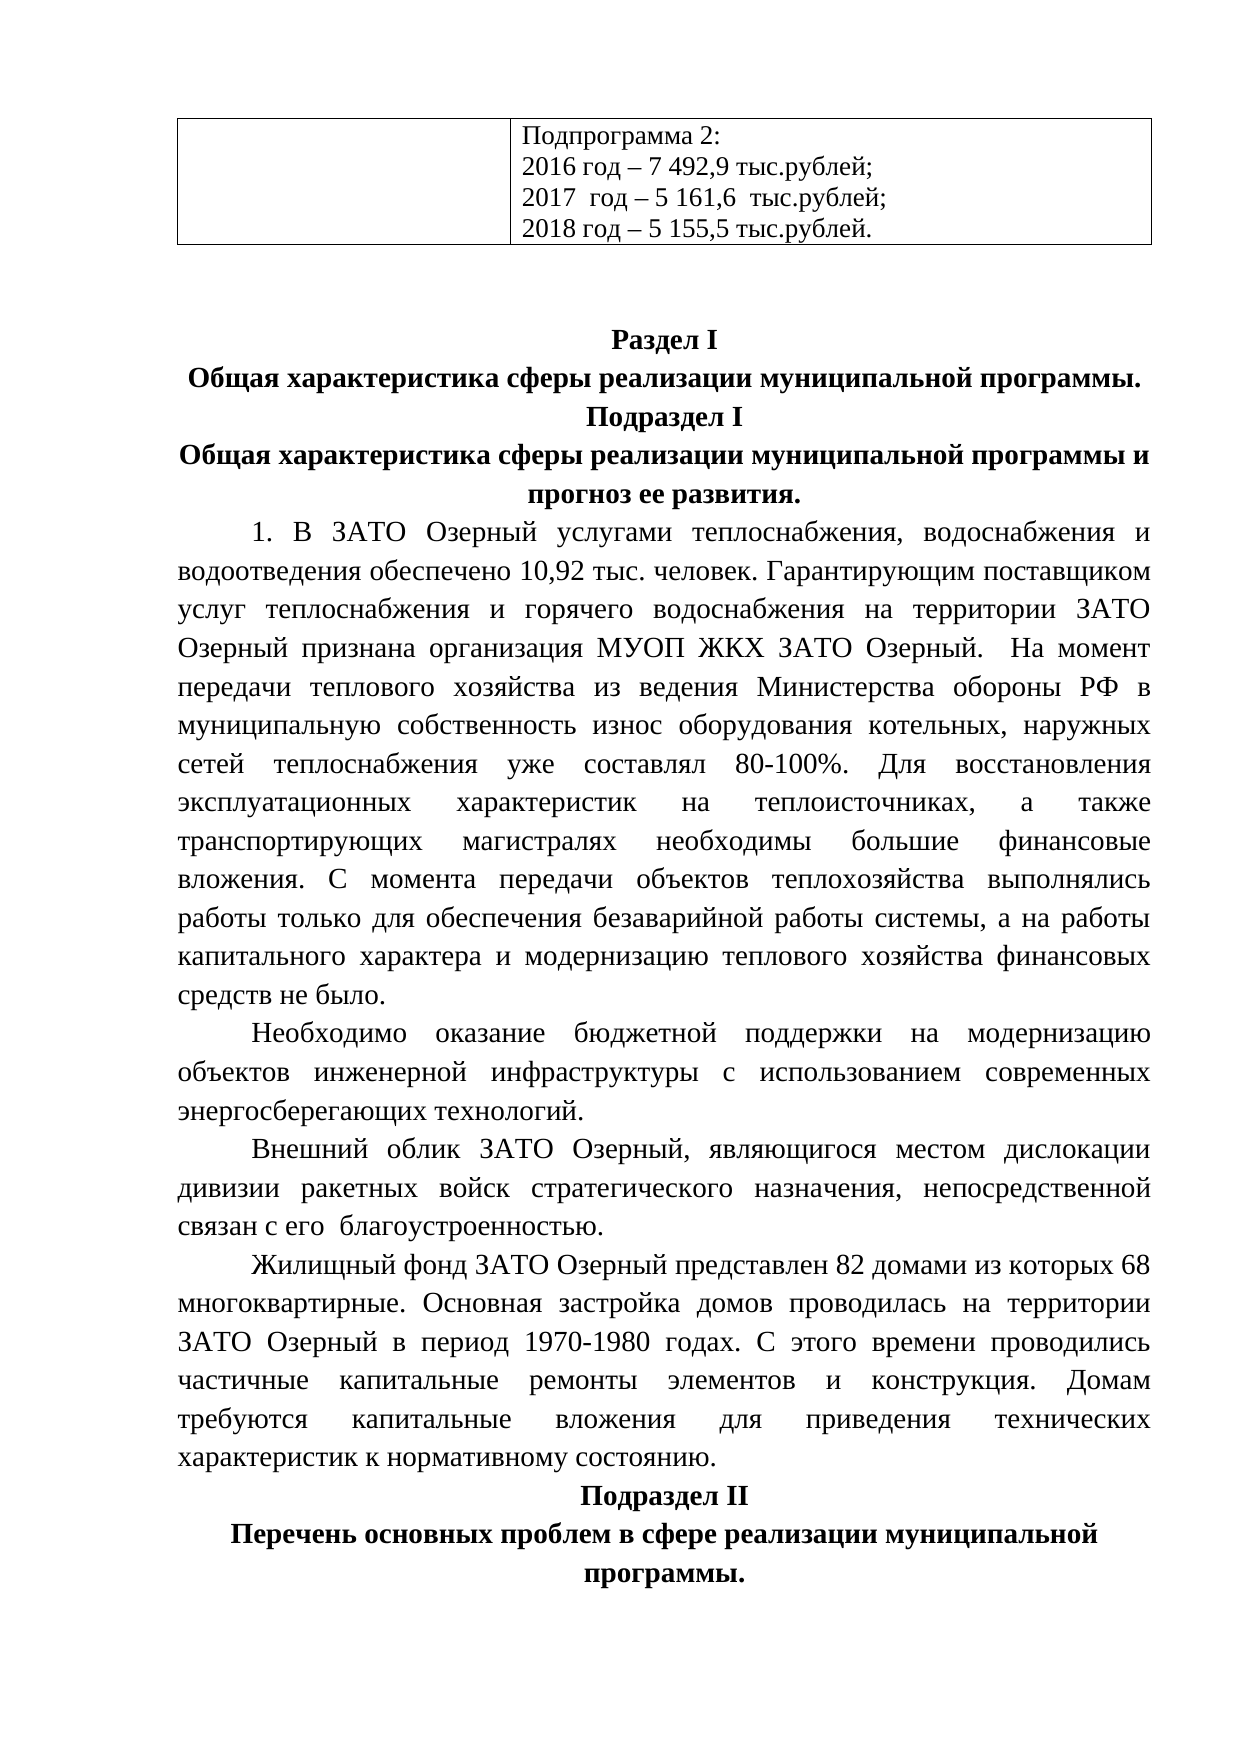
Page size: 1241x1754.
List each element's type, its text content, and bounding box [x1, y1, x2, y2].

text 1. В ЗАТО Озерный услугами теплоснабжения, водоснабжения и водоотведения обеспечено 10,92 тыс. человек. Гарантирующим поставщиком услуг теплоснабжения и горячего водоснабжения на территории ЗАТО Озерный признана организация МУОП ЖКХ ЗАТО Озерный. На момент передачи теплового хозяйства из ведения Министерства обороны РФ в муниципальную собственность износ оборудования котельных, наружных сетей теплоснабжения уже составлял 80-100%. Для восстановления эксплуатационных характеристик на теплоисточниках, а также транспортирующих магистралях необходимы большие финансовые вложения. С момента передачи объектов теплохозяйства выполнялись работы только для обеспечения безаварийной работы системы, а на работы капитального характера и модернизацию теплового хозяйства финансовых средств не было. [177, 514, 1152, 1011]
text Жилищный фонд ЗАТО Озерный представлен 82 домами из которых 68 многоквартирные. Основная застройка домов проводилась на территории ЗАТО Озерный в период 1970-1980 годах. С этого времени проводились частичные капитальные ремонты элементов и конструкция. Домам требуются капитальные вложения для приведения технических характеристик к нормативному состоянию. [177, 1247, 1152, 1473]
text Необходимо оказание бюджетной поддержки на модернизацию объектов инженерной инфраструктуры с использованием современных энергосберегающих технологий. [177, 1016, 1152, 1126]
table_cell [178, 119, 510, 244]
text Общая характеристика сферы реализации муниципальной программы. [177, 360, 1152, 394]
text Подраздел I [177, 399, 1152, 432]
text Раздел I [177, 322, 1152, 355]
text Общая характеристика сферы реализации муниципальной программы и прогноз ее развития. [177, 437, 1152, 509]
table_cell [511, 119, 1151, 244]
text Внешний облик ЗАТО Озерный, являющигося местом дислокации дивизии ракетных войск стратегического назначения, непосредственной связан с его благоустроенностью. [177, 1131, 1152, 1242]
text Подраздел II [177, 1478, 1152, 1512]
text Перечень основных проблем в сфере реализации муниципальной программы. [177, 1517, 1152, 1589]
